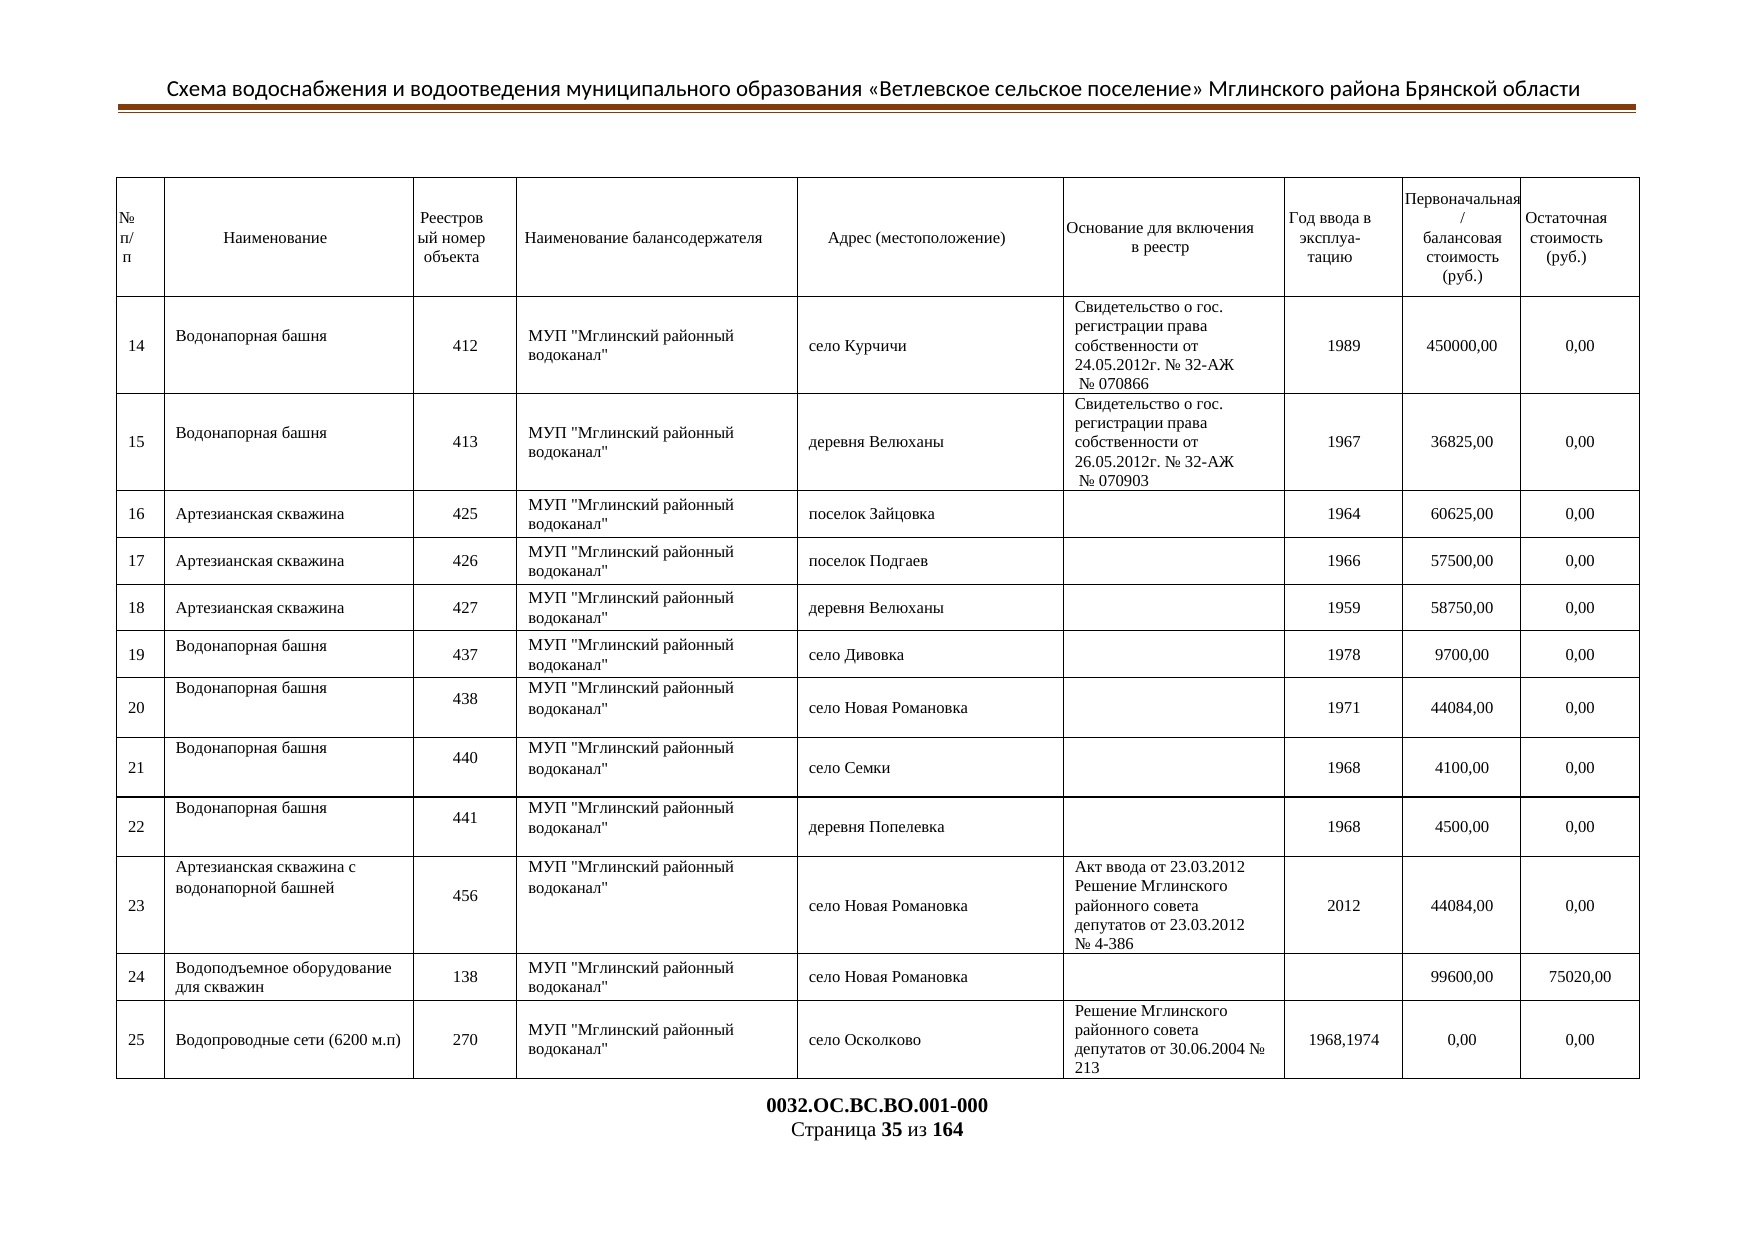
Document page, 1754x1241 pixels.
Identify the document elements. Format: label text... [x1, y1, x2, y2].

table_cell Водонапорная башня [165, 678, 413, 737]
table_cell 36825,00 [1403, 394, 1520, 490]
table_cell 427 [414, 585, 516, 630]
table_cell Решение Мглинского районного совета депутатов от 30.06.2004 № 213 [1064, 1001, 1284, 1077]
table_cell 17 [117, 538, 164, 583]
table_cell 0,00 [1521, 297, 1639, 393]
table_cell 425 [414, 491, 516, 537]
table_cell 413 [414, 394, 516, 490]
table_cell 1968,1974 [1285, 1001, 1402, 1077]
table_cell [1064, 538, 1284, 583]
table_cell Артезианская скважина [165, 538, 413, 583]
table_cell Артезианская скважина [165, 491, 413, 537]
table_cell Артезианская скважина [165, 585, 413, 630]
table_cell [1285, 954, 1402, 1000]
table_header Реестровый номер объекта [414, 178, 516, 296]
table_cell 412 [414, 297, 516, 393]
table_header Наименование [165, 178, 413, 296]
table_cell 437 [414, 631, 516, 677]
table_cell МУП "Мглинский районный водоканал" [517, 297, 797, 393]
table_cell 2012 [1285, 857, 1402, 953]
table_cell [1064, 798, 1284, 856]
table_cell 21 [117, 738, 164, 796]
table_cell [1064, 631, 1284, 677]
table_cell 1966 [1285, 538, 1402, 583]
table_cell 138 [414, 954, 516, 1000]
table_cell 25 [117, 1001, 164, 1077]
table_cell 16 [117, 491, 164, 537]
table_header Остаточная стоимость (руб.) [1521, 178, 1639, 296]
table_cell 22 [117, 798, 164, 856]
table_cell 1967 [1285, 394, 1402, 490]
table_cell МУП "Мглинский районный водоканал" [517, 798, 797, 856]
table_cell 456 [414, 857, 516, 953]
table_cell 1971 [1285, 678, 1402, 737]
table_cell [1064, 678, 1284, 737]
table_cell МУП "Мглинский районный водоканал" [517, 738, 797, 796]
table_cell поселок Подгаев [798, 538, 1063, 583]
table_cell Акт ввода от 23.03.2012 Решение Мглинского районного совета депутатов от 23.03.2012 № 4-386 [1064, 857, 1284, 953]
table_cell 14 [117, 297, 164, 393]
table_cell МУП "Мглинский районный водоканал" [517, 857, 797, 953]
table_cell МУП "Мглинский районный водоканал" [517, 538, 797, 583]
table_cell поселок Зайцовка [798, 491, 1063, 537]
table_cell Водонапорная башня [165, 297, 413, 393]
table_cell 20 [117, 678, 164, 737]
table_cell 1968 [1285, 738, 1402, 796]
table_cell Свидетельство о гос. регистрации права собственности от 26.05.2012г. № 32-АЖ № 070903 [1064, 394, 1284, 490]
table_cell 1989 [1285, 297, 1402, 393]
table_cell 99600,00 [1403, 954, 1520, 1000]
table_cell Свидетельство о гос. регистрации права собственности от 24.05.2012г. № 32-АЖ № 070866 [1064, 297, 1284, 393]
table_cell 15 [117, 394, 164, 490]
table_cell Водонапорная башня [165, 394, 413, 490]
table_cell Водонапорная башня [165, 631, 413, 677]
table_cell Водонапорная башня [165, 738, 413, 796]
table_header Год ввода в эксплуа-тацию [1285, 178, 1402, 296]
table_cell 0,00 [1521, 857, 1639, 953]
table_cell [1064, 738, 1284, 796]
table_cell 270 [414, 1001, 516, 1077]
table_cell МУП "Мглинский районный водоканал" [517, 1001, 797, 1077]
table_cell 441 [414, 798, 516, 856]
table_cell МУП "Мглинский районный водоканал" [517, 954, 797, 1000]
table_cell МУП "Мглинский районный водоканал" [517, 678, 797, 737]
table_cell Водопроводные сети (6200 м.п) [165, 1001, 413, 1077]
table_cell 44084,00 [1403, 678, 1520, 737]
table_cell 75020,00 [1521, 954, 1639, 1000]
table_cell [1064, 954, 1284, 1000]
table_cell 450000,00 [1403, 297, 1520, 393]
table_cell 0,00 [1521, 538, 1639, 583]
table_cell 0,00 [1521, 631, 1639, 677]
table_cell деревня Велюханы [798, 585, 1063, 630]
table_cell село Новая Романовка [798, 857, 1063, 953]
table_header Адрес (местоположение) [798, 178, 1063, 296]
table_cell село Дивовка [798, 631, 1063, 677]
table_cell МУП "Мглинский районный водоканал" [517, 394, 797, 490]
table_cell Водонапорная башня [165, 798, 413, 856]
table_cell МУП "Мглинский районный водоканал" [517, 491, 797, 537]
table_cell деревня Велюханы [798, 394, 1063, 490]
table_cell 0,00 [1521, 585, 1639, 630]
table_cell село Новая Романовка [798, 678, 1063, 737]
table_cell 19 [117, 631, 164, 677]
table_header № п/п [117, 178, 164, 296]
table_cell [1064, 491, 1284, 537]
table_cell [1064, 585, 1284, 630]
table_cell 0,00 [1521, 798, 1639, 856]
table_cell 44084,00 [1403, 857, 1520, 953]
table_cell 0,00 [1521, 1001, 1639, 1077]
table_cell 426 [414, 538, 516, 583]
table_cell 4500,00 [1403, 798, 1520, 856]
table_cell 9700,00 [1403, 631, 1520, 677]
table_cell 0,00 [1403, 1001, 1520, 1077]
table_cell деревня Попелевка [798, 798, 1063, 856]
table_cell 57500,00 [1403, 538, 1520, 583]
table_cell 1964 [1285, 491, 1402, 537]
table_cell 18 [117, 585, 164, 630]
table_cell 58750,00 [1403, 585, 1520, 630]
table_cell 24 [117, 954, 164, 1000]
table_cell 0,00 [1521, 394, 1639, 490]
table_cell 0,00 [1521, 738, 1639, 796]
table_cell 1968 [1285, 798, 1402, 856]
table_cell село Осколково [798, 1001, 1063, 1077]
table_cell 0,00 [1521, 491, 1639, 537]
table_cell 23 [117, 857, 164, 953]
table_header Первоначальная/ балансовая стоимость (руб.) [1403, 178, 1520, 296]
table_cell 60625,00 [1403, 491, 1520, 537]
table_cell МУП "Мглинский районный водоканал" [517, 585, 797, 630]
table_cell 440 [414, 738, 516, 796]
table_cell село Новая Романовка [798, 954, 1063, 1000]
table_cell село Курчичи [798, 297, 1063, 393]
table_cell Водоподъемное оборудование для скважин [165, 954, 413, 1000]
table_header Основание для включения в реестр [1064, 178, 1284, 296]
table_cell Артезианская скважина с водонапорной башней [165, 857, 413, 953]
table_cell 4100,00 [1403, 738, 1520, 796]
table_cell 1978 [1285, 631, 1402, 677]
table_cell 1959 [1285, 585, 1402, 630]
table_cell село Семки [798, 738, 1063, 796]
table_cell 0,00 [1521, 678, 1639, 737]
table_header Наименование балансодержателя [517, 178, 797, 296]
table_cell МУП "Мглинский районный водоканал" [517, 631, 797, 677]
table_cell 438 [414, 678, 516, 737]
